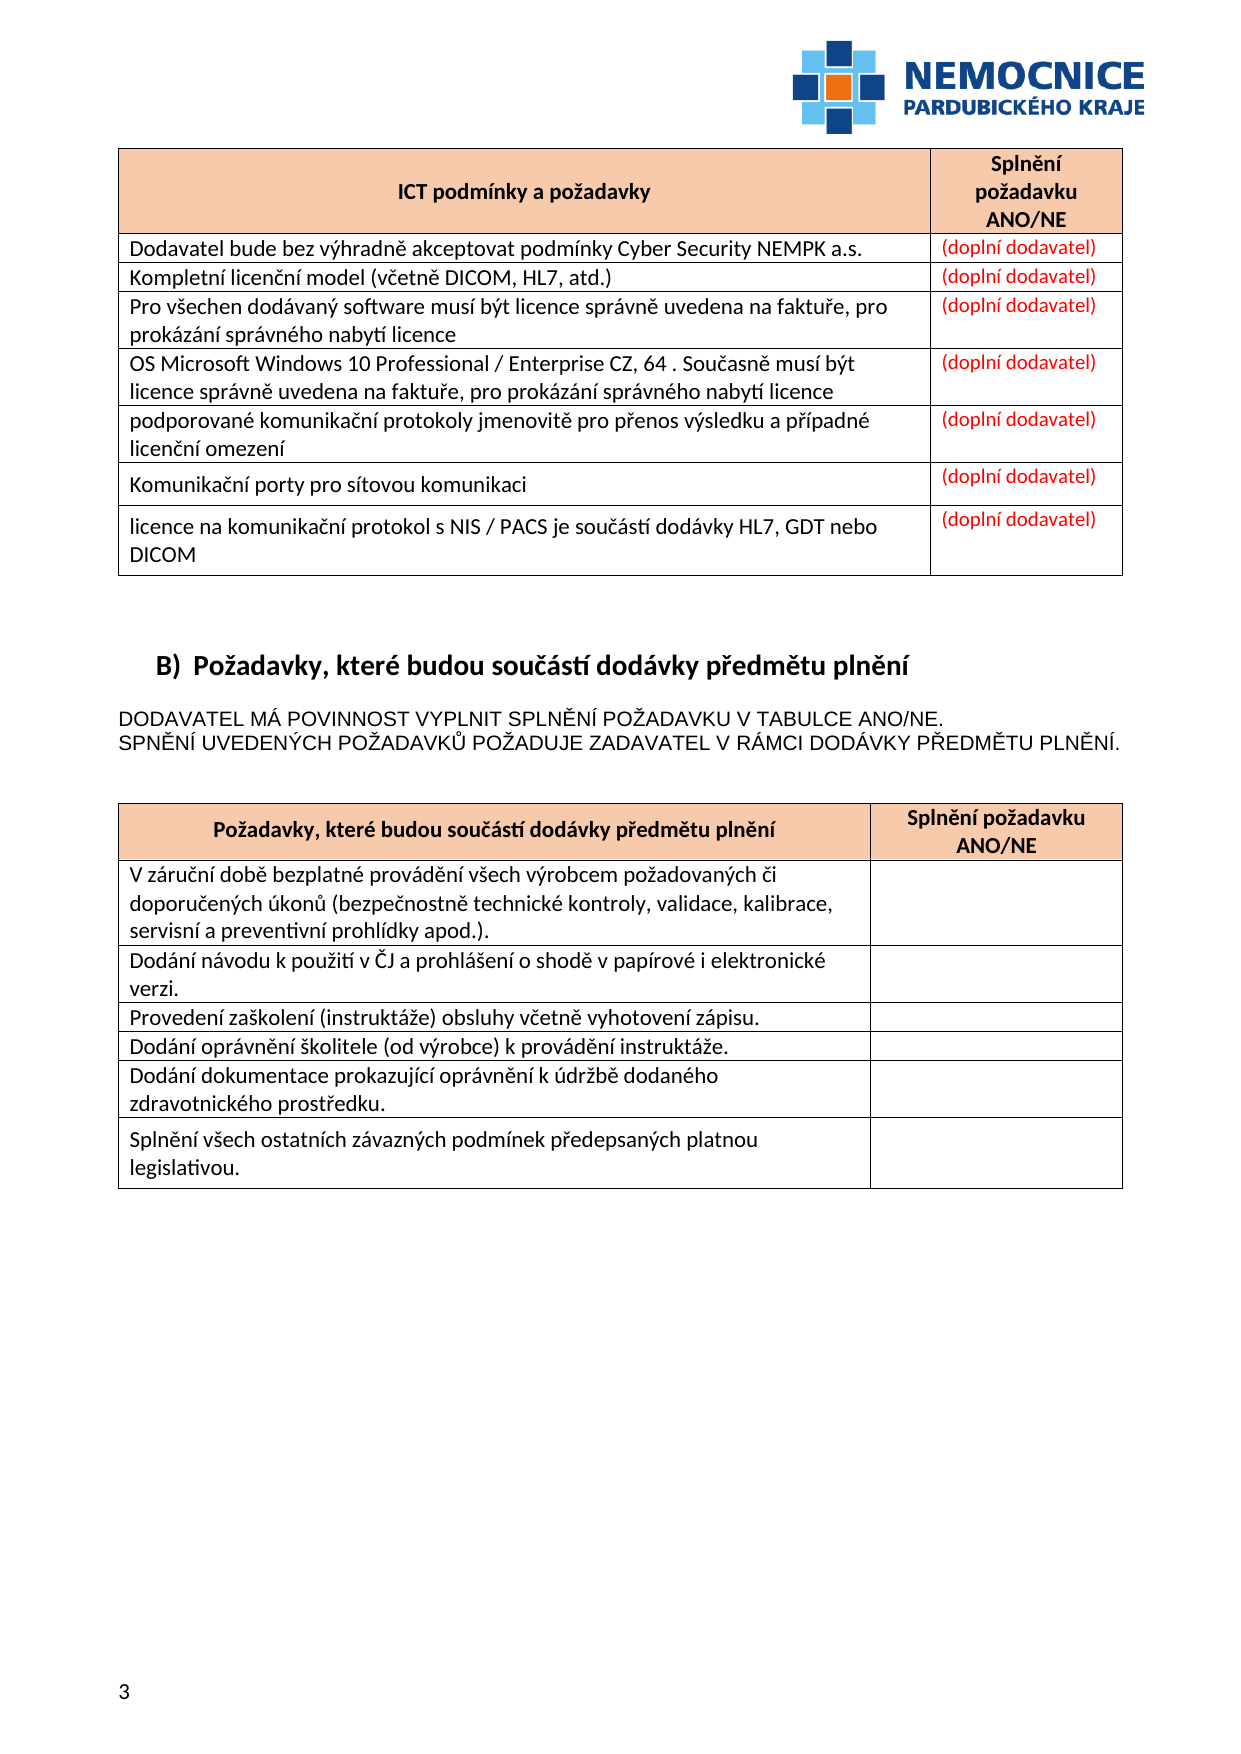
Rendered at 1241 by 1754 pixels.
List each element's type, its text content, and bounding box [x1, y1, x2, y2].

table_cell [871, 1061, 1122, 1117]
table_cell licence na komunikační protokol s NIS / PACS je součástí dodávky HL7, GDT nebo DICOM [119, 506, 930, 575]
table_cell Splnění všech ostatních závazných podmínek předepsaných platnou legislativou. [119, 1118, 870, 1187]
table_cell Pro všechen dodávaný software musí být licence správně uvedena na faktuře, pro prokázání správného nabytí licence [119, 292, 930, 348]
picture [791, 39, 1145, 135]
table_cell Dodavatel bude bez výhradně akceptovat podmínky Cyber Security NEMPK a.s. [119, 234, 930, 262]
table_cell [871, 1003, 1122, 1031]
table_cell Kompletní licenční model (včetně DICOM, HL7, atd.) [119, 263, 930, 291]
text DODAVATEL MÁ POVINNOST VYPLNIT SPLNĚNÍ POŽADAVKU V TABULCE ANO/NE. [118, 707, 1122, 731]
table_header Splnění požadavku ANO/NE [931, 149, 1122, 233]
table_cell V záruční době bezplatné provádění všech výrobcem požadovaných či doporučených úkonů (bezpečnostně technické kontroly, validace, kalibrace, servisní a preventivní prohlídky apod.). [119, 861, 870, 945]
table_cell (doplní dodavatel) [931, 463, 1122, 505]
table_header Požadavky, které budou součástí dodávky předmětu plnění [119, 804, 870, 859]
table_cell (doplní dodavatel) [931, 234, 1122, 262]
table_cell [871, 946, 1122, 1002]
table_cell Dodání návodu k použití v ČJ a prohlášení o shodě v papírové i elektronické verzi. [119, 946, 870, 1002]
table_cell Provedení zaškolení (instruktáže) obsluhy včetně vyhotovení zápisu. [119, 1003, 870, 1031]
table_cell [871, 1032, 1122, 1060]
table_cell podporované komunikační protokoly jmenovitě pro přenos výsledku a případné licenční omezení [119, 406, 930, 462]
list Požadavky, které budou součástí dodávky předmětu plnění [156, 647, 1122, 683]
table_cell (doplní dodavatel) [931, 263, 1122, 291]
table_cell (doplní dodavatel) [931, 292, 1122, 348]
table_cell (doplní dodavatel) [931, 406, 1122, 462]
table_cell [871, 861, 1122, 945]
table_cell OS Microsoft Windows 10 Professional / Enterprise CZ, 64 . Současně musí být licence správně uvedena na faktuře, pro prokázání správného nabytí licence [119, 349, 930, 405]
table_cell (doplní dodavatel) [931, 349, 1122, 405]
table_header Splnění požadavku ANO/NE [871, 804, 1122, 859]
text SPNĚNÍ UVEDENÝCH POŽADAVKŮ POŽADUJE ZADAVATEL V RÁMCI DODÁVKY PŘEDMĚTU PLNĚNÍ. [118, 731, 1122, 754]
table_cell (doplní dodavatel) [931, 506, 1122, 575]
table_cell Komunikační porty pro sítovou komunikaci [119, 463, 930, 505]
table_header ICT podmínky a požadavky [119, 149, 930, 233]
table_cell Dodání dokumentace prokazující oprávnění k údržbě dodaného zdravotnického prostředku. [119, 1061, 870, 1117]
table_cell [871, 1118, 1122, 1187]
table_cell Dodání oprávnění školitele (od výrobce) k provádění instruktáže. [119, 1032, 870, 1060]
